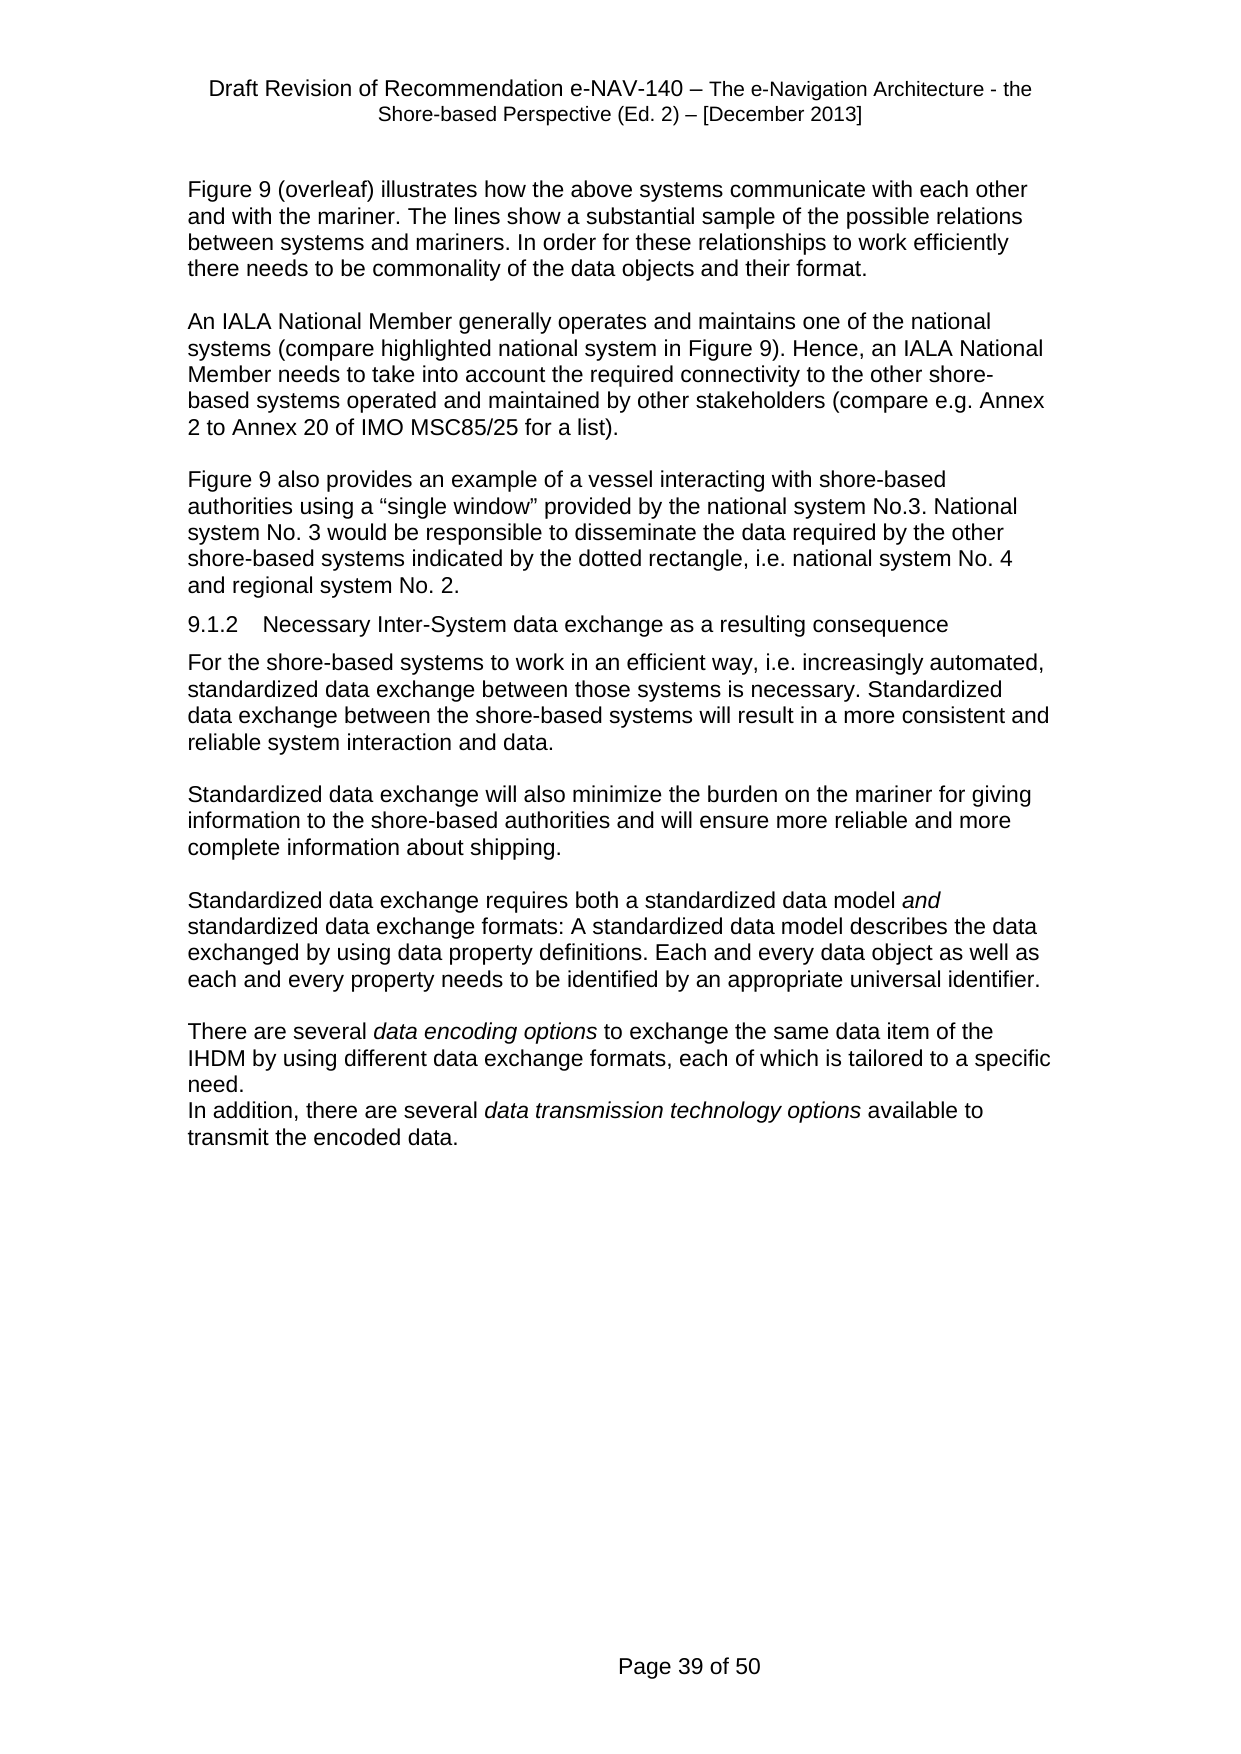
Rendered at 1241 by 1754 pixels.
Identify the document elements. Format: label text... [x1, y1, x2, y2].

subtitle Necessary Inter-System data exchange as a resulting consequence [187, 611, 1053, 637]
text Figure 9 (overleaf) illustrates how the above systems communicate with each other and with the mariner. The lines show a substantial sample of the possible relations between systems and mariners. In order for these relationships to work efficiently there needs to be commonality of the data objects and their format. [187, 176, 1053, 282]
text In addition, there are several data transmission technology options available to transmit the encoded data. [187, 1097, 1053, 1150]
text Standardized data exchange requires both a standardized data model and standardized data exchange formats: A standardized data model describes the data exchanged by using data property definitions. Each and every data object as well as each and every property needs to be identified by an appropriate universal identifier. [187, 887, 1053, 992]
text An IALA National Member generally operates and maintains one of the national systems (compare highlighted national system in Figure 9). Hence, an IALA National Member needs to take into account the required connectivity to the other shore-based systems operated and maintained by other stakeholders (compare e.g. Annex 2 to Annex 20 of IMO MSC85/25 for a list). [187, 308, 1053, 440]
text For the shore-based systems to work in an efficient way, i.e. increasingly automated, standardized data exchange between those systems is necessary. Standardized data exchange between the shore-based systems will result in a more consistent and reliable system interaction and data. [187, 649, 1053, 755]
text There are several data encoding options to exchange the same data item of the IHDM by using different data exchange formats, each of which is tailored to a specific need. [187, 1018, 1053, 1097]
text Figure 9 also provides an example of a vessel interacting with shore-based authorities using a “single window” provided by the national system No.3. National system No. 3 would be responsible to disseminate the data required by the other shore-based systems indicated by the dotted rectangle, i.e. national system No. 4 and regional system No. 2. [187, 466, 1053, 598]
text Standardized data exchange will also minimize the burden on the mariner for giving information to the shore-based authorities and will ensure more reliable and more complete information about shipping. [187, 781, 1053, 860]
